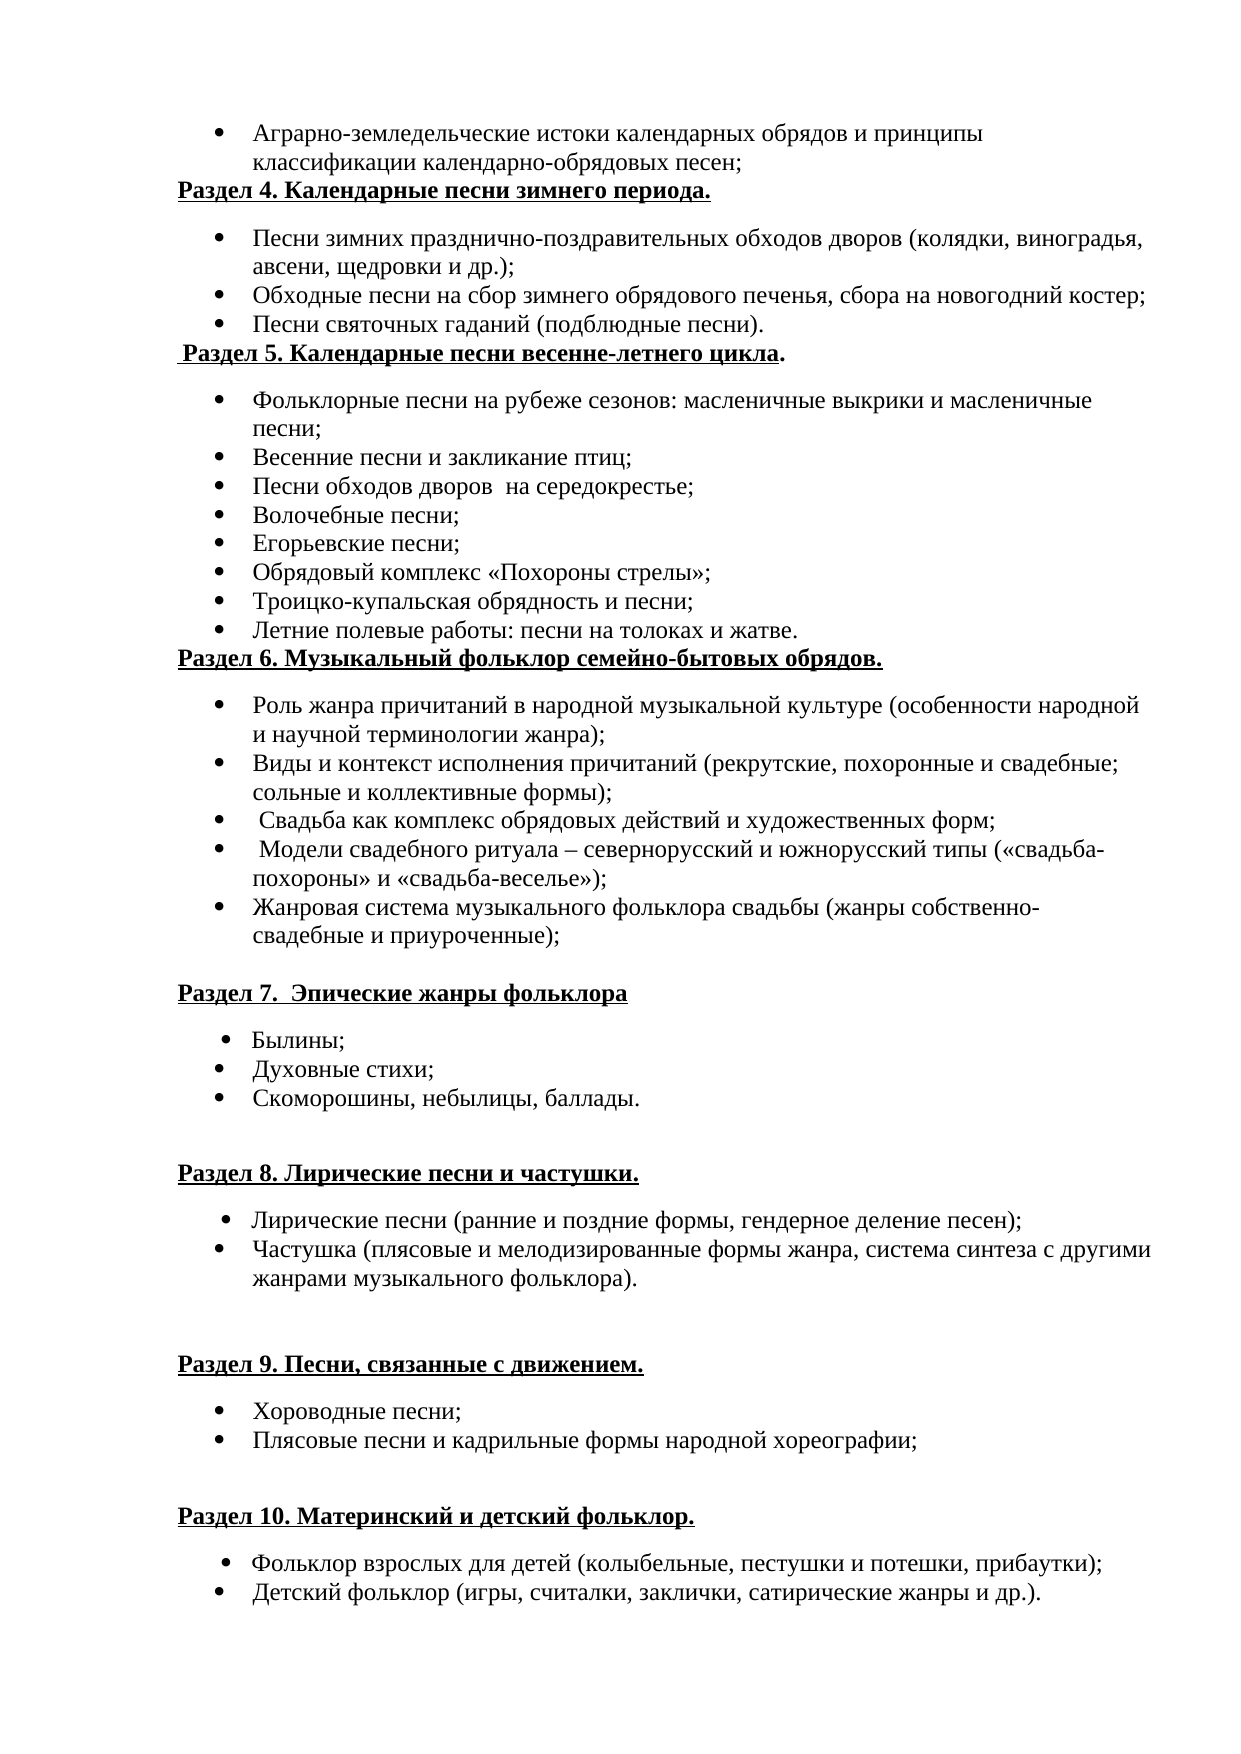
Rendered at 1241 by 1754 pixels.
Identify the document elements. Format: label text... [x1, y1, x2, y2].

list Детский фольклор (игры, считалки, заклички, сатирические жанры и др.). [215, 1577, 1152, 1606]
list Егорьевские песни; [215, 528, 1152, 557]
list Фольклор взрослых для детей (колыбельные, пестушки и потешки, прибаутки); [222, 1548, 1152, 1577]
text Раздел 9. Песни, связанные с движением. [177, 1349, 1152, 1378]
text Раздел 5. Календарные песни весенне-летнего цикла. [177, 338, 1152, 366]
list Летние полевые работы: песни на толоках и жатве. [215, 615, 1152, 643]
list Свадьба как комплекс обрядовых действий и художественных форм; [215, 806, 1152, 834]
text Раздел 4. Календарные песни зимнего периода. [177, 176, 1152, 204]
list Аграрно-земледельческие истоки календарных обрядов и принципы классификации календарно-обрядовых песен; [215, 118, 1152, 176]
list Волочебные песни; [215, 500, 1152, 528]
list Фольклорные песни на рубеже сезонов: масленичные выкрики и масленичные песни; [215, 385, 1152, 442]
list Роль жанра причитаний в народной музыкальной культуре (особенности народной и научной терминологии жанра); [215, 691, 1152, 748]
list Виды и контекст исполнения причитаний (рекрутские, похоронные и свадебные; сольные и коллективные формы); [215, 748, 1152, 806]
list Скоморошины, небылицы, баллады. [215, 1083, 1152, 1111]
list Лирические песни (ранние и поздние формы, гендерное деление песен); [222, 1206, 1152, 1234]
list Жанровая система музыкального фольклора свадьбы (жанры собственно-свадебные и приуроченные); [215, 892, 1152, 949]
list Песни обходов дворов на середокрестье; [215, 471, 1152, 500]
list Хороводные песни; [215, 1396, 1152, 1425]
list Модели свадебного ритуала – севернорусский и южнорусский типы («свадьба-похороны» и «свадьба-веселье»); [215, 834, 1152, 892]
list Духовные стихи; [215, 1054, 1152, 1083]
list Плясовые песни и кадрильные формы народной хореографии; [215, 1425, 1152, 1454]
list Обрядовый комплекс «Похороны стрелы»; [215, 557, 1152, 586]
text Раздел 6. Музыкальный фольклор семейно-бытовых обрядов. [177, 643, 1152, 672]
text Раздел 8. Лирические песни и частушки. [177, 1158, 1152, 1187]
list Песни зимних празднично-поздравительных обходов дворов (колядки, виноградья, авсени, щедровки и др.); [215, 223, 1152, 280]
list Частушка (плясовые и мелодизированные формы жанра, система синтеза с другими жанрами музыкального фольклора). [215, 1234, 1152, 1292]
list Весенние песни и закликание птиц; [215, 442, 1152, 471]
list Былины; [222, 1025, 1152, 1054]
text Раздел 7. Эпические жанры фольклора [177, 978, 1152, 1007]
list Песни святочных гаданий (подблюдные песни). [215, 309, 1152, 338]
text Раздел 10. Материнский и детский фольклор. [177, 1501, 1152, 1530]
list Троицко-купальская обрядность и песни; [215, 586, 1152, 615]
list Обходные песни на сбор зимнего обрядового печенья, сбора на новогодний костер; [215, 280, 1152, 309]
